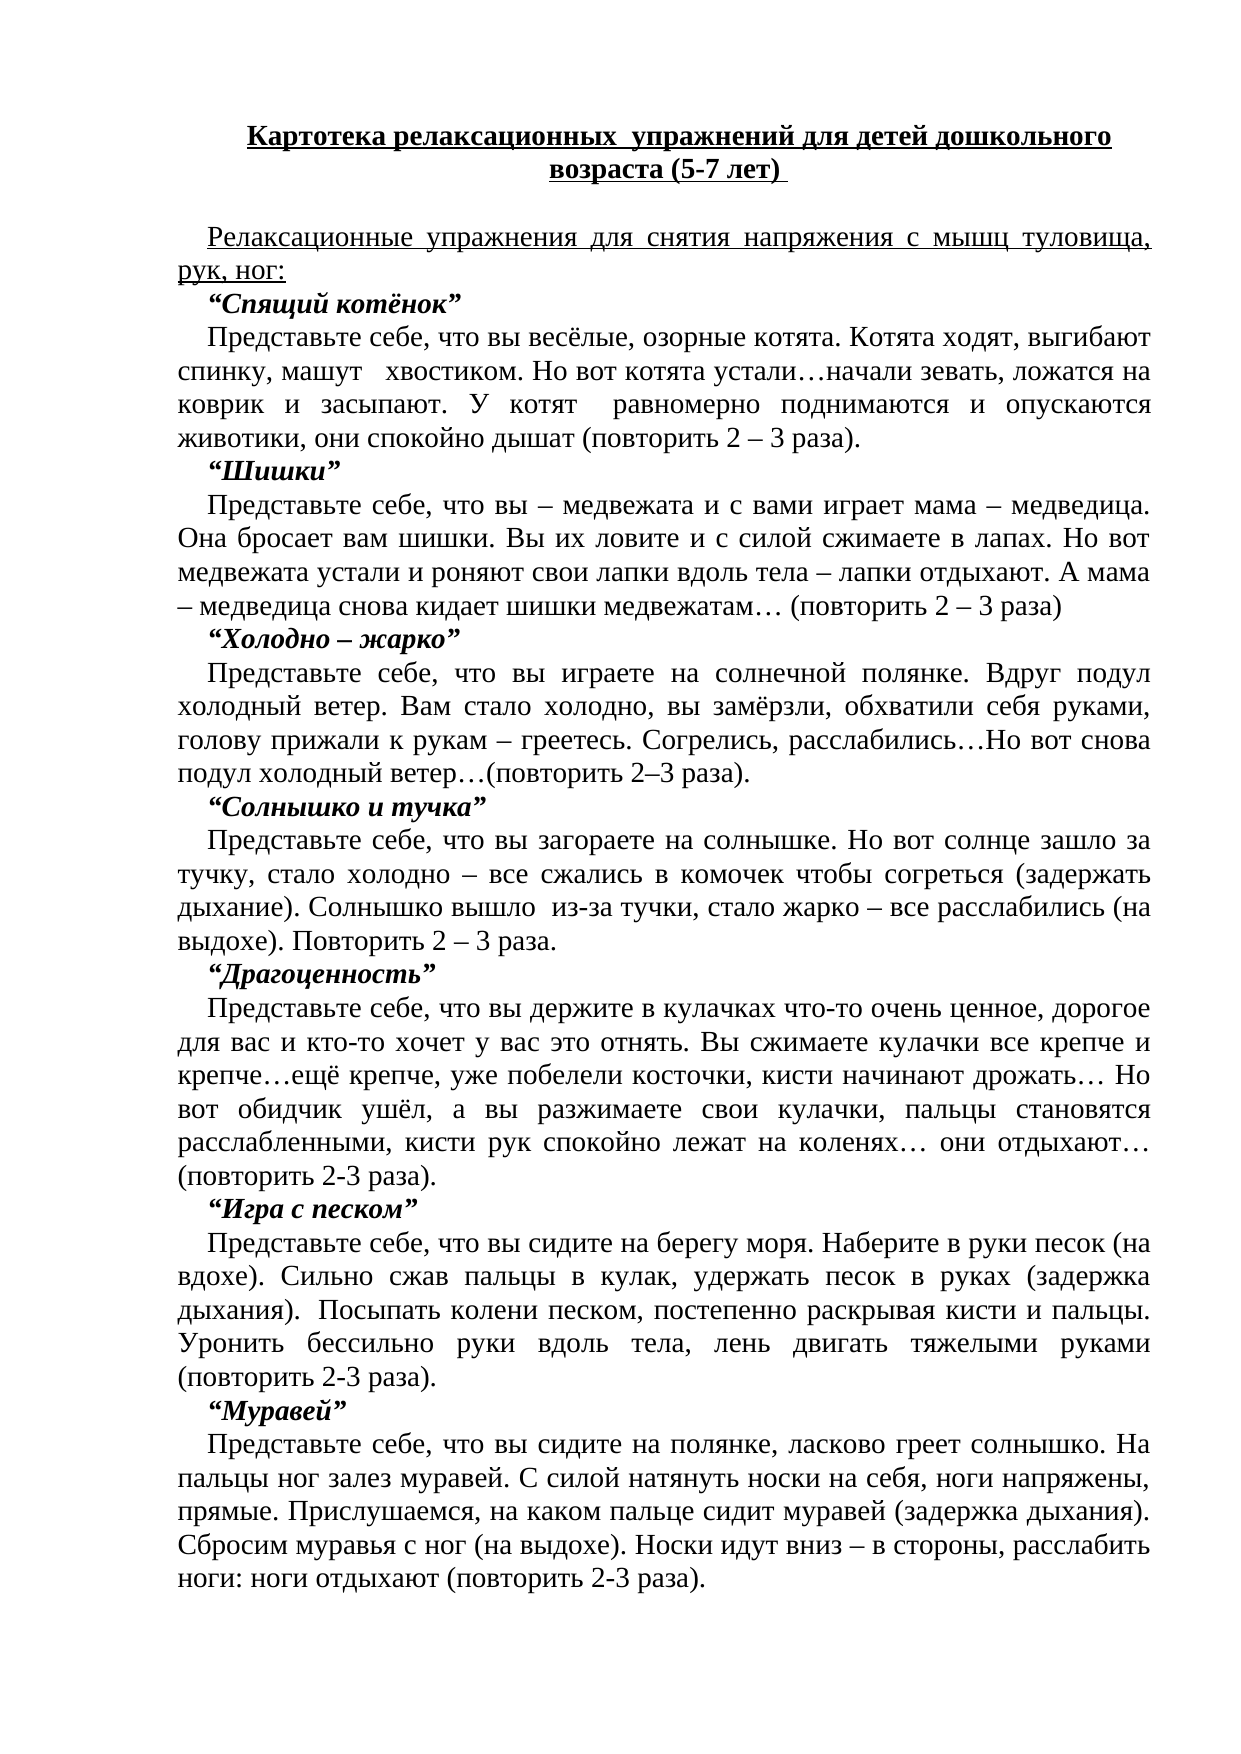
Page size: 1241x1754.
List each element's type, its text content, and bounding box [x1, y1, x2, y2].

text Картотека релаксационных упражнений для детей дошкольного возраста (5-7 лет) [177, 118, 1152, 185]
subtitle “Шишки” [177, 453, 1152, 487]
text Представьте себе, что вы держите в кулачках что-то очень ценное, дорогое для вас и кто-то хочет у вас это отнять. Вы сжимаете кулачки все крепче и крепче…ещё крепче, уже побелели косточки, кисти начинают дрожать… Но вот обидчик ушёл, а вы разжимаете свои кулачки, пальцы становятся расслабленными, кисти рук спокойно лежат на коленях… они отдыхают… (повторить 2-3 раза). [177, 990, 1152, 1191]
text Представьте себе, что вы играете на солнечной полянке. Вдруг подул холодный ветер. Вам стало холодно, вы замёрзли, обхватили себя руками, голову прижали к рукам – греетесь. Согрелись, расслабились…Но вот снова подул холодный ветер…(повторить 2–3 раза). [177, 655, 1152, 789]
text Представьте себе, что вы загораете на солнышке. Но вот солнце зашло за тучку, стало холодно – все сжались в комочек чтобы согреться (задержать дыхание). Солнышко вышло из-за тучки, стало жарко – все расслабились (на выдохе). Повторить 2 – 3 раза. [177, 822, 1152, 957]
subtitle “Игра с песком” [177, 1191, 1152, 1225]
subtitle “Муравей” [177, 1393, 1152, 1426]
subtitle “Солнышко и тучка” [177, 789, 1152, 822]
text Представьте себе, что вы сидите на берегу моря. Наберите в руки песок (на вдохе). Сильно сжав пальцы в кулак, удержать песок в руках (задержка дыхания). Посыпать колени песком, постепенно раскрывая кисти и пальцы. Уронить бессильно руки вдоль тела, лень двигать тяжелыми руками (повторить 2-3 раза). [177, 1225, 1152, 1393]
subtitle “Драгоценность” [177, 957, 1152, 990]
text Представьте себе, что вы весёлые, озорные котята. Котята ходят, выгибают спинку, машут хвостиком. Но вот котята устали…начали зевать, ложатся на коврик и засыпают. У котят равномерно поднимаются и опускаются животики, они спокойно дышат (повторить 2 – 3 раза). [177, 319, 1152, 453]
text Представьте себе, что вы сидите на полянке, ласково греет солнышко. На пальцы ног залез муравей. С силой натянуть носки на себя, ноги напряжены, прямые. Прислушаемся, на каком пальце сидит муравей (задержка дыхания). Сбросим муравья с ног (на выдохе). Носки идут вниз – в стороны, расслабить ноги: ноги отдыхают (повторить 2-3 раза). [177, 1426, 1152, 1594]
subtitle “Холодно – жарко” [177, 621, 1152, 655]
subtitle Релаксационные упражнения для снятия напряжения с мышц туловища, рук, ног: [177, 219, 1152, 286]
text Представьте себе, что вы – медвежата и с вами играет мама – медведица. Она бросает вам шишки. Вы их ловите и с силой сжимаете в лапах. Но вот медвежата устали и роняют свои лапки вдоль тела – лапки отдыхают. А мама – медведица снова кидает шишки медвежатам… (повторить 2 – 3 раза) [177, 487, 1152, 621]
subtitle “Спящий котёнок” [177, 286, 1152, 319]
